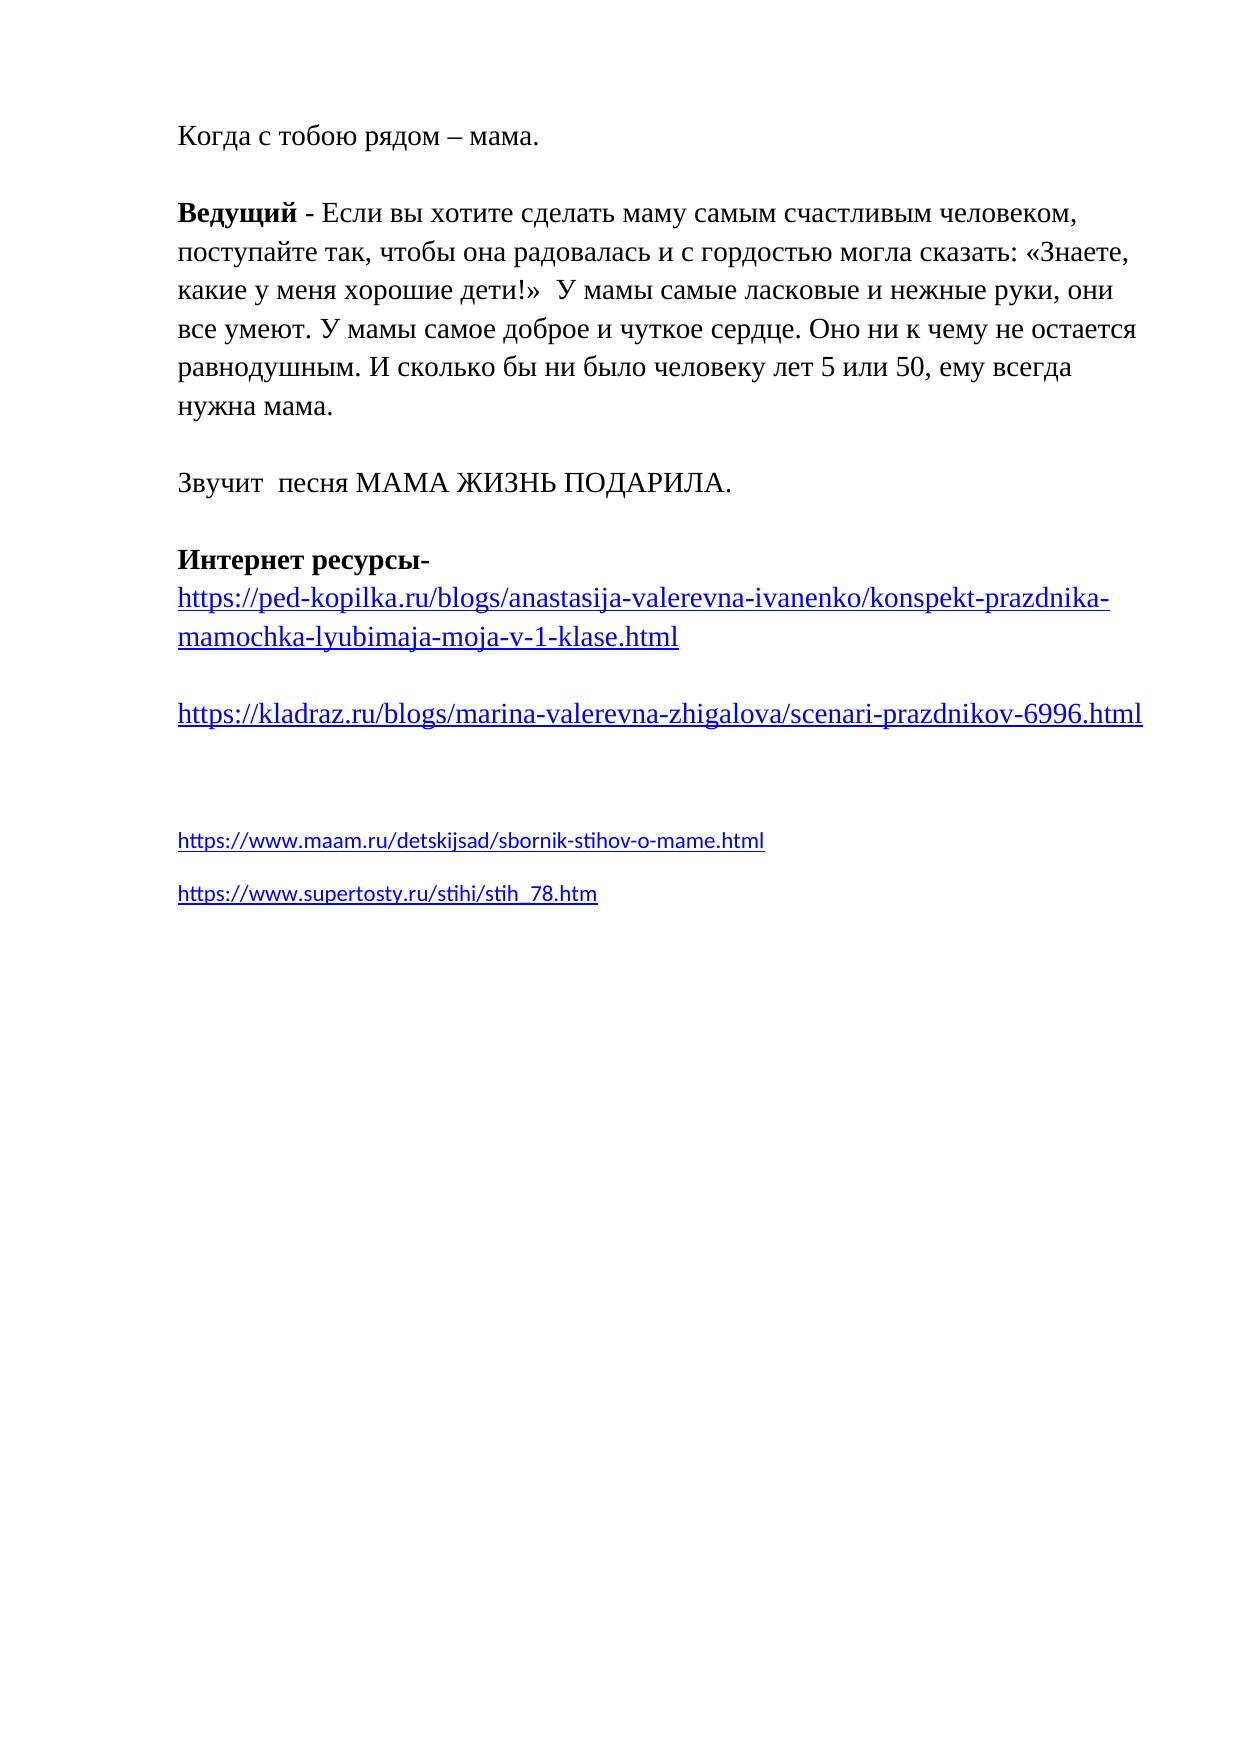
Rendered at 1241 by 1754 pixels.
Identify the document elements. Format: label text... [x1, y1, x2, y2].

text https://www.supertosty.ru/stihi/stih_78.htm [177, 879, 1152, 907]
text https://www.maam.ru/detskijsad/sbornik-stihov-o-mame.html [177, 826, 1152, 854]
text Когда с тобою рядом – мама. [177, 118, 1152, 152]
text https://kladraz.ru/blogs/marina-valerevna-zhigalova/scenari-prazdnikov-6996.html [177, 658, 1152, 730]
text Интернет ресурсы- https://ped-kopilka.ru/blogs/anastasija-valerevna-ivanenko/konspekt-prazdnika-mamochka-lyubimaja-moja-v-1-klase.html [177, 542, 1152, 653]
text Звучит песня МАМА ЖИЗНЬ ПОДАРИЛА. [177, 465, 1152, 498]
text Ведущий - Если вы хотите сделать маму самым счастливым человеком, поступайте так, чтобы она радовалась и с гордостью могла сказать: «Знаете, какие у меня хорошие дети!» У мамы самые ласковые и нежные руки, они все умеют. У мамы самое доброе и чуткое сердце. Оно ни к чему не остается равнодушным. И сколько бы ни было человеку лет 5 или 50, ему всегда нужна мама. [177, 195, 1152, 421]
